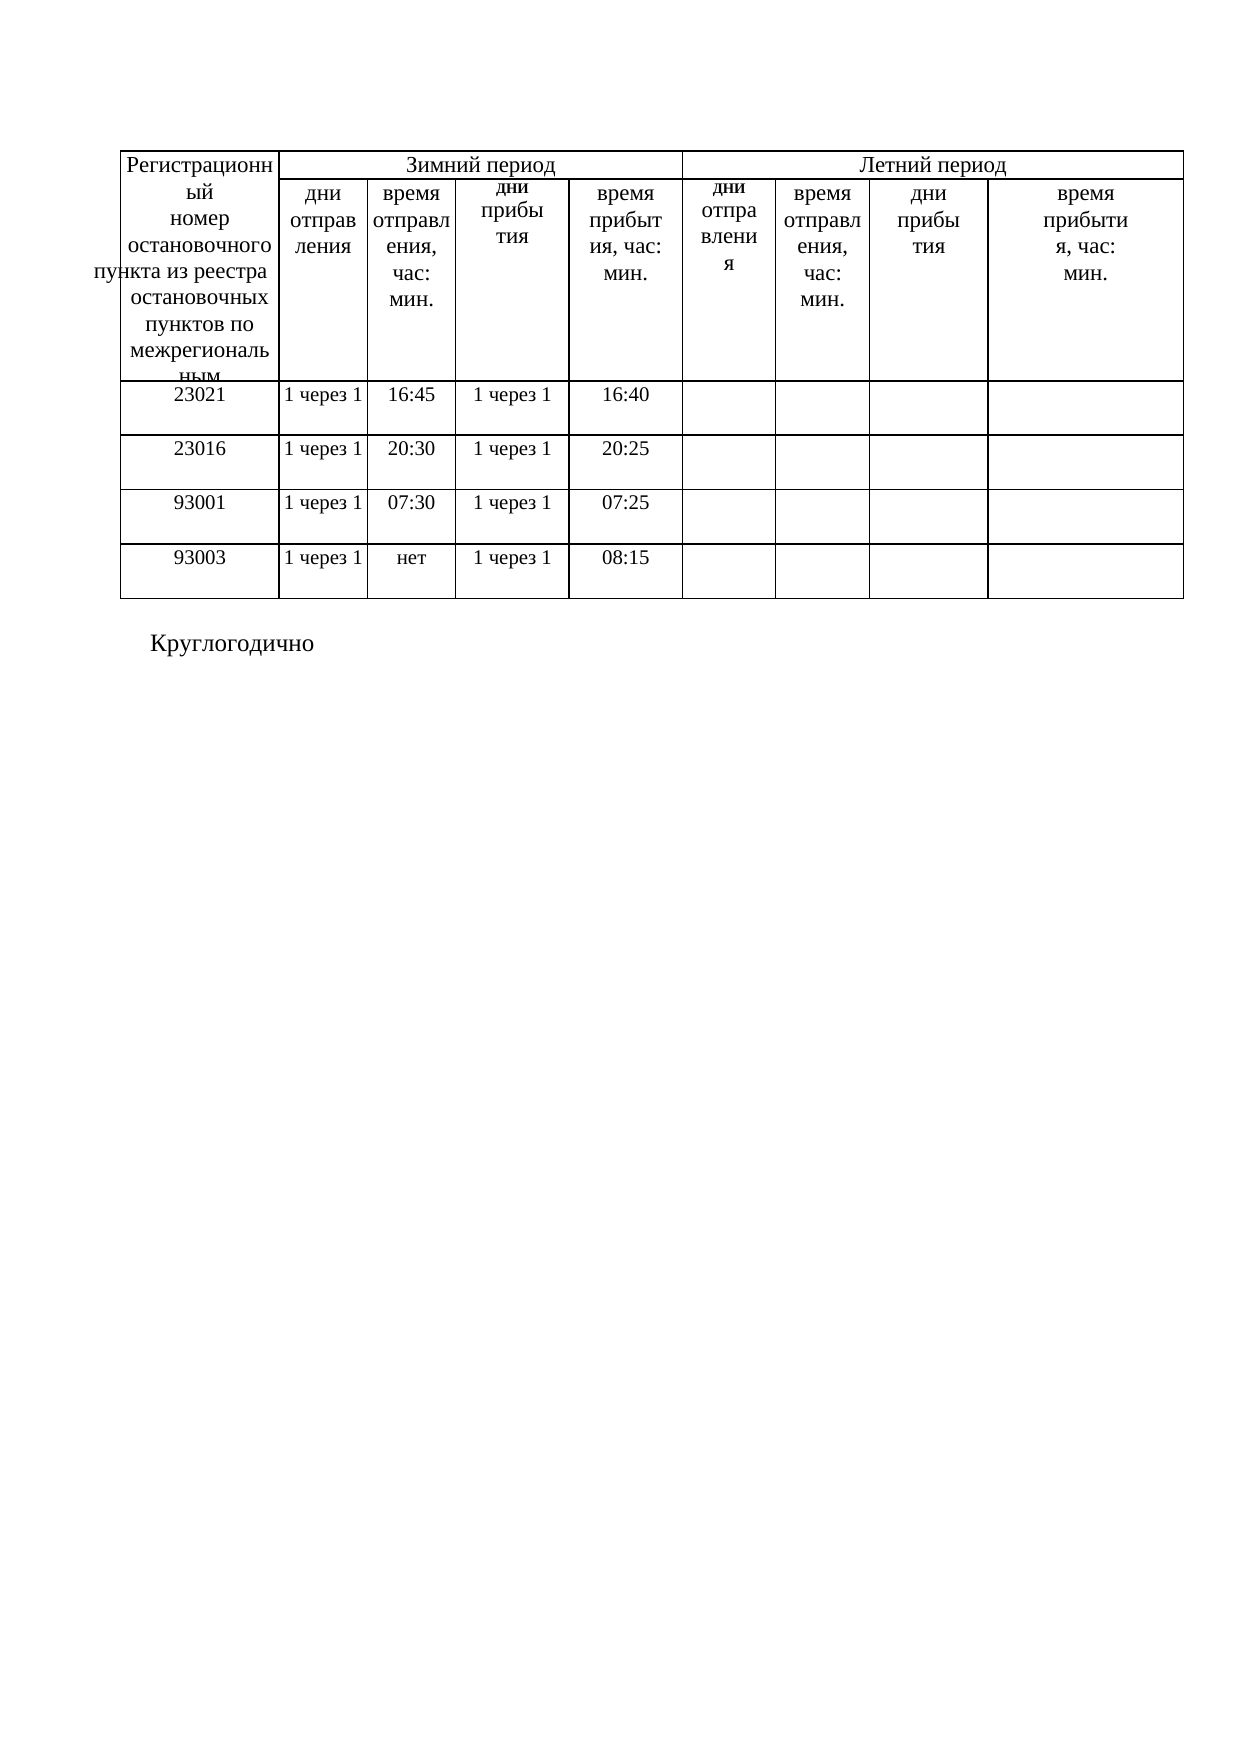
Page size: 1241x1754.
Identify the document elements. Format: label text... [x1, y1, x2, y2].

table_cell [776, 382, 869, 434]
table_cell ДНИ отпра влени я [683, 180, 775, 380]
table_cell [870, 382, 987, 434]
table_cell 1 через 1 [280, 545, 367, 597]
table_cell [683, 490, 775, 543]
table_cell время отправл ения, час: мин. [776, 180, 869, 380]
table_cell время прибыти я, час: мин. [989, 180, 1183, 380]
table_cell 93003 [121, 545, 278, 597]
table_cell [870, 545, 987, 597]
table_cell 23016 [121, 436, 278, 489]
table_cell [989, 436, 1183, 489]
table_cell дни прибы тия [870, 180, 987, 380]
table_cell [776, 436, 869, 489]
table_header Зимний период [280, 152, 682, 178]
table_cell 1 через 1 [280, 382, 367, 434]
table_cell [683, 545, 775, 597]
table_cell 08:15 [570, 545, 682, 597]
table_cell 16:45 [368, 382, 455, 434]
text Круглогодично [150, 628, 1090, 657]
table_cell [989, 545, 1183, 597]
table_cell [776, 545, 869, 597]
table_cell 07:30 [368, 490, 455, 543]
table_cell [870, 436, 987, 489]
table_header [121, 152, 278, 380]
table_cell время отправл ения, час: мин. [368, 180, 455, 380]
table_header Летний период [683, 152, 1183, 178]
table_cell [989, 490, 1183, 543]
table_cell 1 через 1 [456, 382, 568, 434]
table_cell 1 через 1 [456, 490, 568, 543]
table_cell 1 через 1 [280, 490, 367, 543]
table_cell 93001 [121, 490, 278, 543]
table_cell 1 через 1 [456, 436, 568, 489]
table_cell 23021 [121, 382, 278, 434]
table_cell ДНИ прибы тия [456, 180, 568, 380]
table_cell время прибыт ия, час: мин. [570, 180, 682, 380]
table_cell нет [368, 545, 455, 597]
table_cell 07:25 [570, 490, 682, 543]
table_cell 20:30 [368, 436, 455, 489]
table_cell [683, 436, 775, 489]
table_cell 16:40 [570, 382, 682, 434]
table_cell [683, 382, 775, 434]
table_cell [776, 490, 869, 543]
table_cell [989, 382, 1183, 434]
table_cell [870, 490, 987, 543]
table_cell дни отправ ления [280, 180, 367, 380]
table_cell 20:25 [570, 436, 682, 489]
table_cell 1 через 1 [456, 545, 568, 597]
table_cell 1 через 1 [280, 436, 367, 489]
